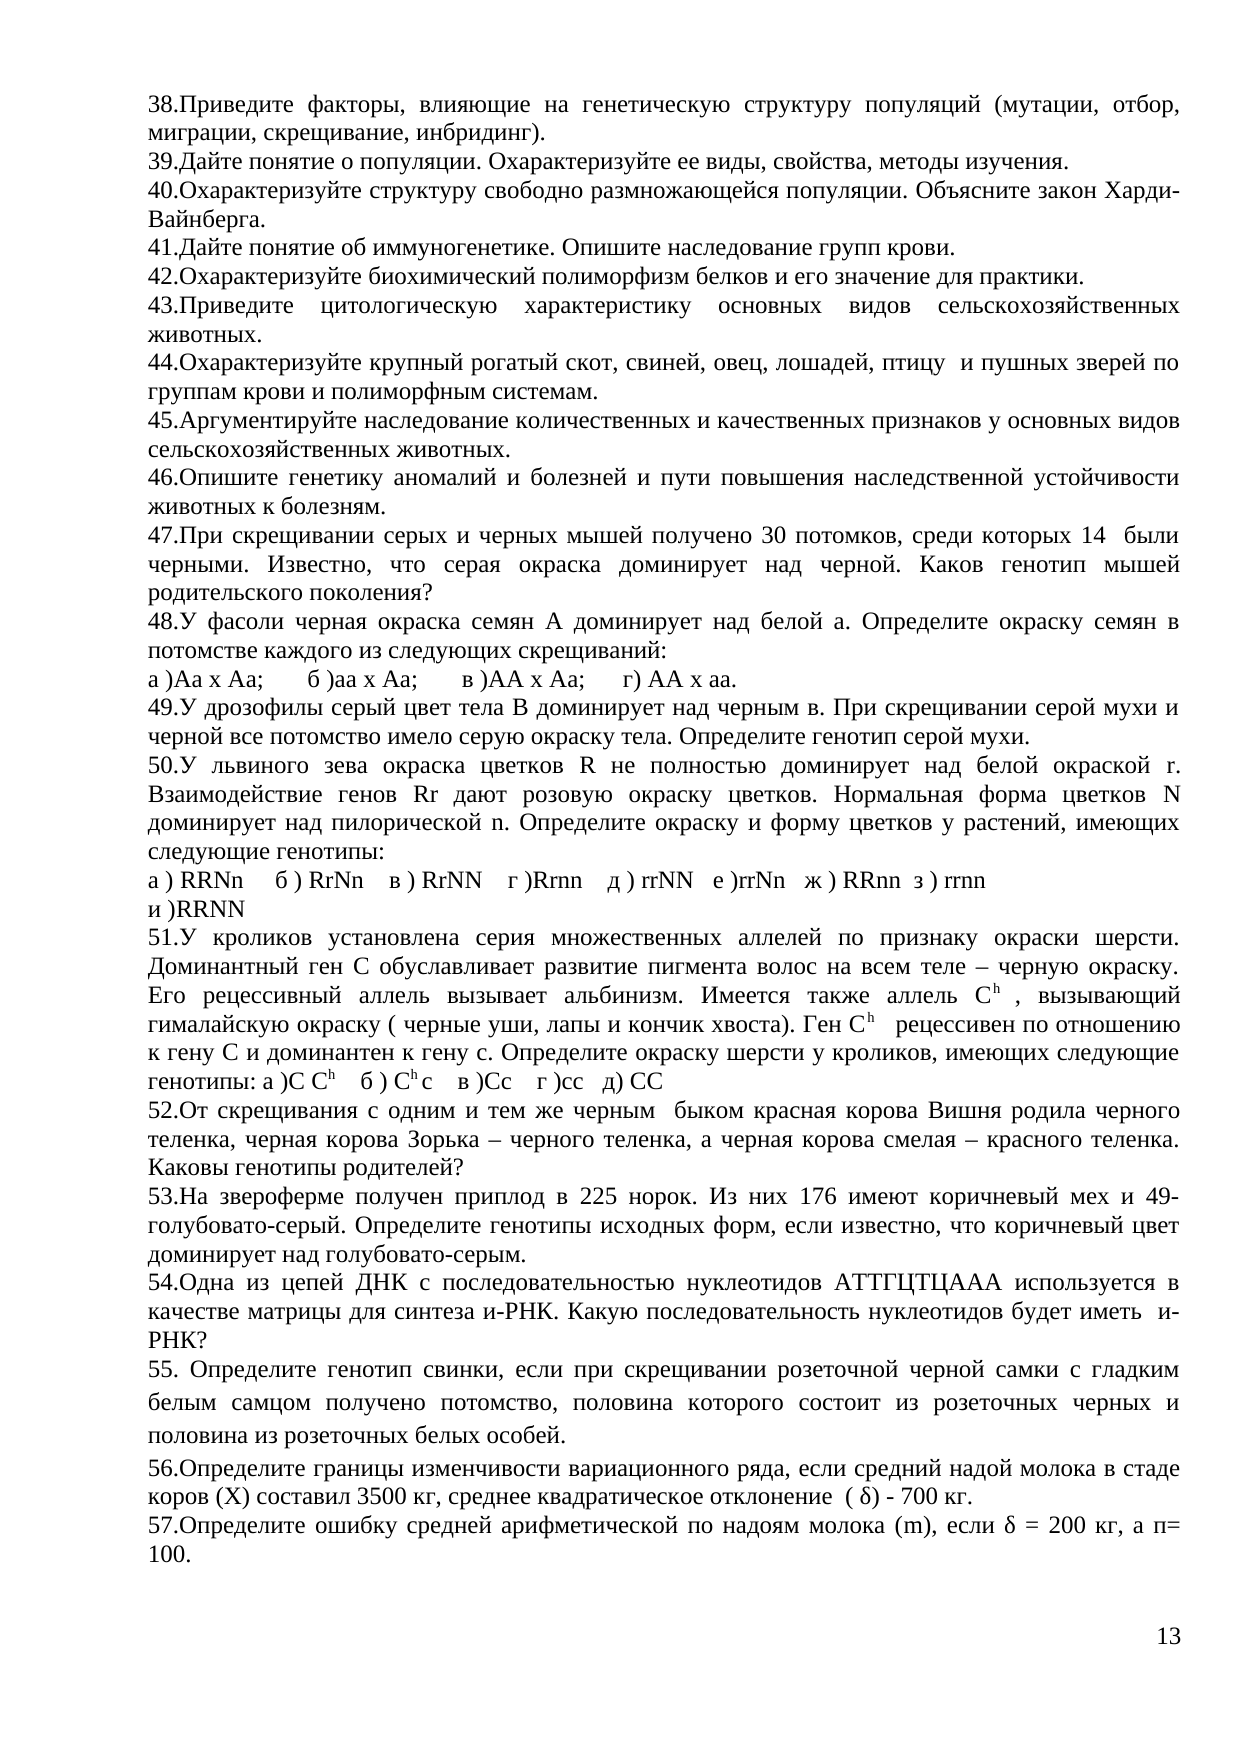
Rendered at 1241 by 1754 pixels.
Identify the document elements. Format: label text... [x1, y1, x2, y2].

text 54.Одна из цепей ДНК с последовательностью нуклеотидов АТТГЦТЦААА используется в качестве матрицы для синтеза и-РНК. Какую последовательность нуклеотидов будет иметь и-РНК? [148, 1267, 1181, 1354]
text 42.Охарактеризуйте биохимический полиморфизм белков и его значение для практики. [148, 261, 1181, 290]
text 55. Определите генотип свинки, если при скрещивании розеточной черной самки с гладким белым самцом получено потомство, половина которого состоит из розеточных черных и половина из розеточных белых особей. [148, 1354, 1181, 1448]
text 40.Охарактеризуйте структуру свободно размножающейся популяции. Объясните закон Харди- Вайнберга. [148, 175, 1181, 232]
text 38.Приведите факторы, влияющие на генетическую структуру популяций (мутации, отбор, миграции, скрещивание, инбридинг). [148, 89, 1181, 146]
text 53.На звероферме получен приплод в 225 норок. Из них 176 имеют коричневый мех и 49- голубовато-серый. Определите генотипы исходных форм, если известно, что коричневый цвет доминирует над голубовато-серым. [148, 1181, 1181, 1267]
text 50.У львиного зева окраска цветков R не полностью доминирует над белой окраской r. Взаимодействие генов Rr дают розовую окраску цветков. Нормальная форма цветков N доминирует над пилорической n. Определите окраску и форму цветков у растений, имеющих следующие генотипы: [148, 750, 1181, 865]
text 39.Дайте понятие о популяции. Охарактеризуйте ее виды, свойства, методы изучения. [148, 146, 1181, 175]
text 45.Аргументируйте наследование количественных и качественных признаков у основных видов сельскохозяйственных животных. [148, 405, 1181, 462]
text 57.Определите ошибку средней арифметической по надоям молока (m), если δ = 200 кг, а п= 100. [148, 1510, 1181, 1568]
text 47.При скрещивании серых и черных мышей получено 30 потомков, среди которых 14 были черными. Известно, что серая окраска доминирует над черной. Каков генотип мышей родительского поколения? [148, 520, 1181, 606]
text 44.Охарактеризуйте крупный рогатый скот, свиней, овец, лошадей, птицу и пушных зверей по группам крови и полиморфным системам. [148, 347, 1181, 405]
text 56.Определите границы изменчивости вариационного ряда, если средний надой молока в стаде коров (Х) составил 3500 кг, среднее квадратическое отклонение ( δ) - 700 кг. [148, 1453, 1181, 1510]
text 49.У дрозофилы серый цвет тела В доминирует над черным в. При скрещивании серой мухи и черной все потомство имело серую окраску тела. Определите генотип серой мухи. [148, 692, 1181, 750]
text 43.Приведите цитологическую характеристику основных видов сельскохозяйственных животных. [148, 290, 1181, 347]
text а )Аа х Аа; б )аа х Аа; в )АА х Аа; г) АА х аа. [148, 664, 1181, 692]
text 51.У кроликов установлена серия множественных аллелей по признаку окраски шерсти. Доминантный ген С обуславливает развитие пигмента волос на всем теле – черную окраску. Его рецессивный аллель вызывает альбинизм. Имеется также аллель Сh , вызывающий гималайскую окраску ( черные уши, лапы и кончик хвоста). Ген Сh рецессивен по отношению к гену С и доминантен к гену с. Определите окраску шерсти у кроликов, имеющих следующие генотипы: а )С Сh б ) Сh с в )Сс г )сс д) СС [148, 922, 1181, 1095]
text 41.Дайте понятие об иммуногенетике. Опишите наследование групп крови. [148, 232, 1181, 261]
text 46.Опишите генетику аномалий и болезней и пути повышения наследственной устойчивости животных к болезням. [148, 462, 1181, 520]
text 52.От скрещивания с одним и тем же черным быком красная корова Вишня родила черного теленка, черная корова Зорька – черного теленка, а черная корова смелая – красного теленка. Каковы генотипы родителей? [148, 1095, 1181, 1181]
text и )RRNN [148, 894, 1181, 922]
text а ) RRNn б ) RrNn в ) RrNN г )Rrnn д ) rrNN е )rrNn ж ) RRnn з ) rrnn [148, 865, 1181, 894]
text 48.У фасоли черная окраска семян А доминирует над белой а. Определите окраску семян в потомстве каждого из следующих скрещиваний: [148, 606, 1181, 664]
